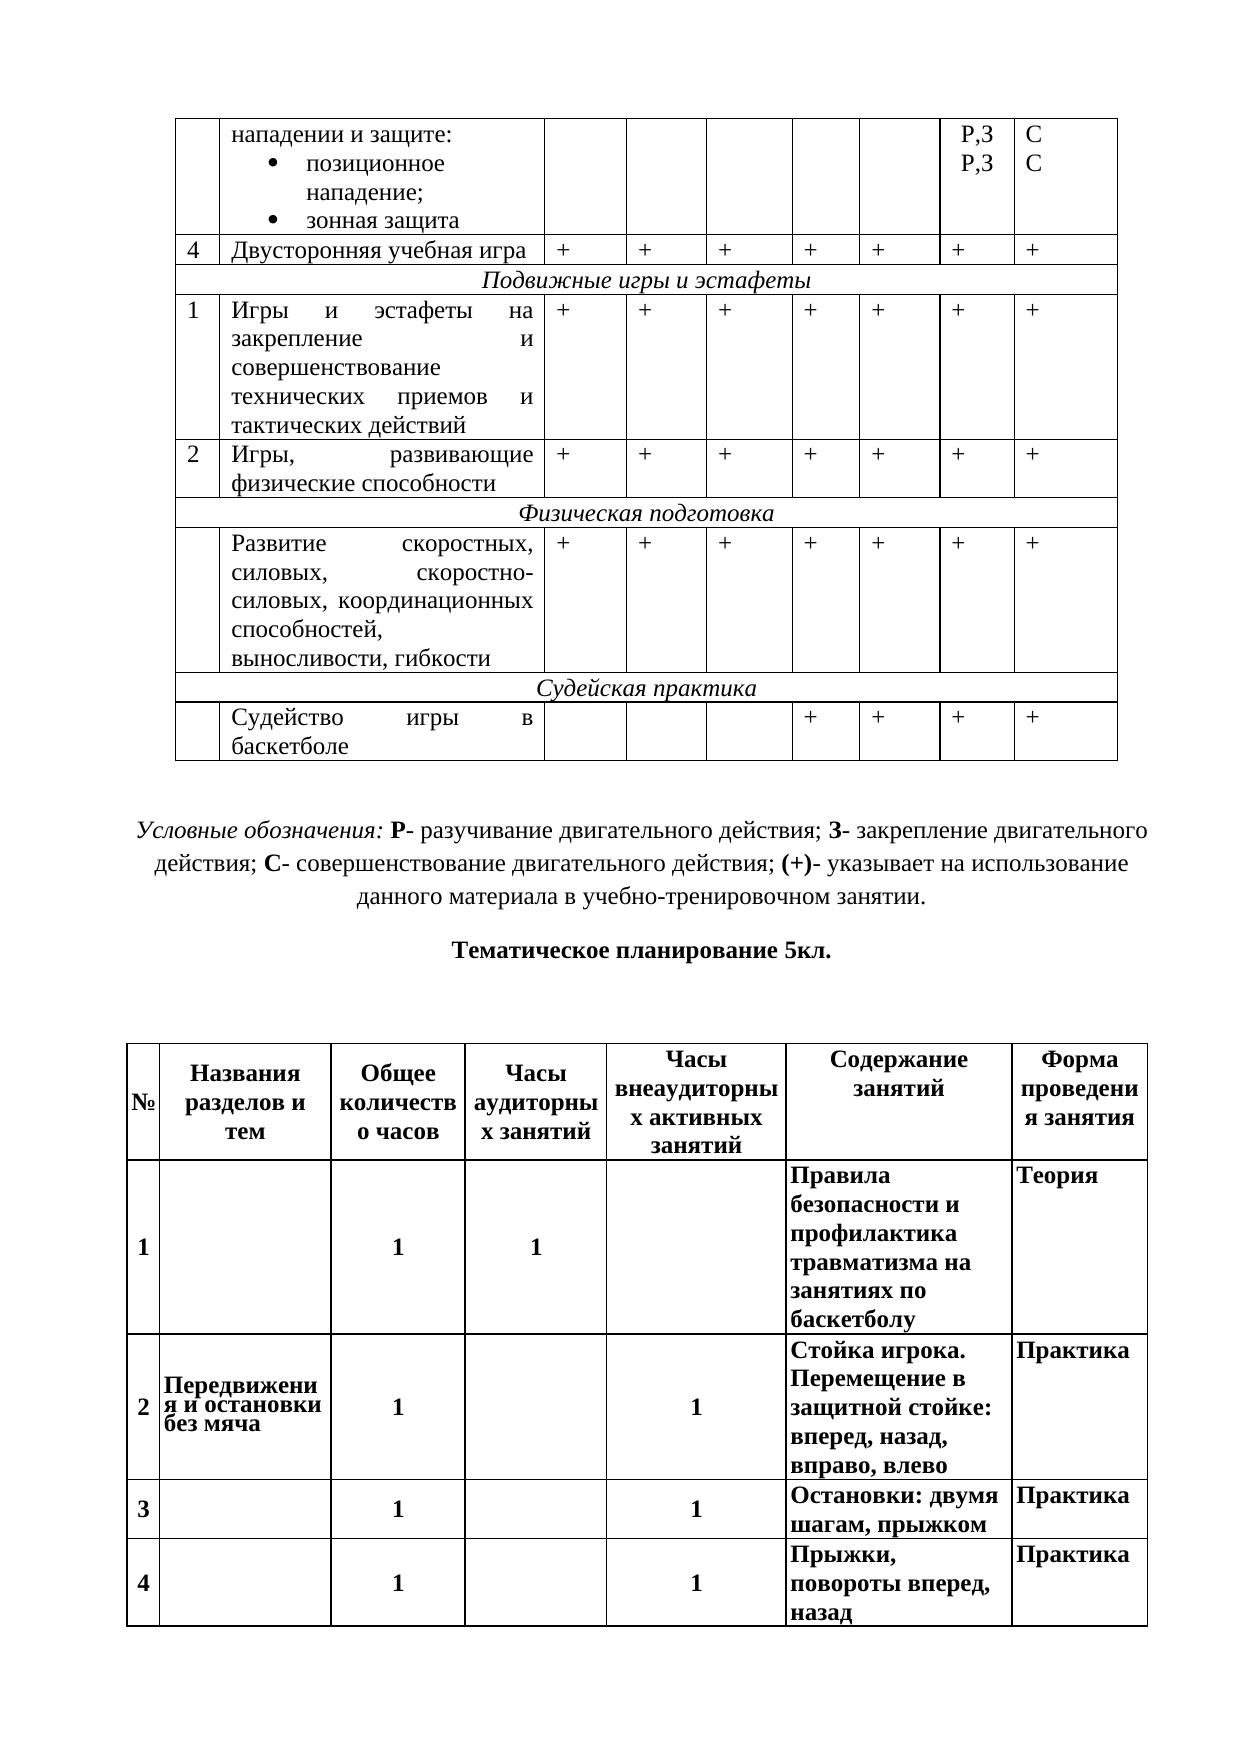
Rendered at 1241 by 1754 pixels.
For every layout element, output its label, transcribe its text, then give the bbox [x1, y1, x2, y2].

table_cell 2 [128, 1335, 159, 1478]
table_cell 1 [332, 1480, 464, 1537]
table_cell Правила безопасности и профилактика травматизма на занятиях по баскетболу [787, 1161, 1011, 1333]
table_cell Остановки: двумя шагам, прыжком [787, 1480, 1011, 1537]
table_cell + [707, 528, 792, 672]
table_cell 1 [607, 1480, 785, 1537]
table_cell [466, 1335, 606, 1478]
table_header Содержание занятий [787, 1044, 1011, 1159]
table_cell + [793, 295, 859, 438]
table_cell [160, 1161, 330, 1333]
table_cell 1 [176, 295, 219, 438]
table_cell + [627, 528, 706, 672]
table_cell Практика [1013, 1539, 1147, 1625]
table_cell 1 [332, 1161, 464, 1333]
table_cell 1 [607, 1539, 785, 1625]
table_cell [627, 119, 706, 234]
table_cell Игры и эстафеты на закрепление и совершенствование технических приемов и тактических действий [220, 295, 544, 438]
table_cell + [941, 295, 1014, 438]
table_cell + [860, 295, 939, 438]
table_cell 3 [128, 1480, 159, 1537]
table_cell Игры, развивающие физические способности [220, 440, 544, 497]
text Условные обозначения: Р- разучивание двигательного действия; З- закрепление двигательного действия; С- совершенствование двигательного действия; (+)- указывает на использование данного материала в учебно-тренировочном занятии. [131, 815, 1152, 910]
table_cell + [627, 295, 706, 438]
table_cell + [627, 440, 706, 497]
table_cell 3 [176, 119, 219, 234]
table_header Общее количество часов [332, 1044, 464, 1159]
table_cell + [707, 295, 792, 438]
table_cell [220, 119, 544, 234]
table_cell Р,З Р,З [941, 119, 1014, 234]
table_cell + [860, 440, 939, 497]
table_cell + [627, 235, 706, 264]
table_cell Стойка игрока. Перемещение в защитной стойке: вперед, назад, вправо, влево [787, 1335, 1011, 1478]
table_cell 1 [128, 1161, 159, 1333]
table_cell 2 [176, 440, 219, 497]
table_header № [128, 1044, 159, 1159]
table_cell [466, 1539, 606, 1625]
table_cell + [707, 235, 792, 264]
table_cell + [941, 528, 1014, 672]
table_cell 1 [332, 1539, 464, 1625]
table_cell [627, 703, 706, 760]
table_cell + [860, 703, 939, 760]
table_cell 1 [466, 1161, 606, 1333]
table_cell + [860, 528, 939, 672]
table_cell [707, 119, 792, 234]
table_cell + [545, 440, 626, 497]
text Тематическое планирование 5кл. [131, 935, 1152, 963]
table_cell [176, 703, 219, 760]
table_cell Судейство игры в баскетболе [220, 703, 544, 760]
table_cell [707, 703, 792, 760]
table_cell + [793, 528, 859, 672]
table_cell Развитие скоростных, силовых, скоростно-силовых, координационных способностей, выносливости, гибкости [220, 528, 544, 672]
table_cell + [941, 440, 1014, 497]
table_cell [466, 1480, 606, 1537]
table_cell 4 [128, 1539, 159, 1625]
table_cell + [941, 703, 1014, 760]
table_cell + [1015, 235, 1117, 264]
table_cell Практика [1013, 1335, 1147, 1478]
table_cell + [860, 235, 939, 264]
table_cell Физическая подготовка [176, 498, 1117, 527]
table_cell Практика [1013, 1480, 1147, 1537]
table_cell [160, 1480, 330, 1537]
table_cell + [793, 440, 859, 497]
table_cell + [707, 440, 792, 497]
table_cell + [793, 235, 859, 264]
table_header Названия разделов и тем [160, 1044, 330, 1159]
table_cell 1 [607, 1335, 785, 1478]
table_cell + [1015, 440, 1117, 497]
table_cell [545, 703, 626, 760]
table_cell [160, 1539, 330, 1625]
table_cell + [793, 703, 859, 760]
table_cell С С [1015, 119, 1117, 234]
table_cell + [941, 235, 1014, 264]
table_cell [545, 119, 626, 234]
table_cell 4 [176, 235, 219, 264]
table_cell 1 [332, 1335, 464, 1478]
table_cell Прыжки, повороты вперед, назад [787, 1539, 1011, 1625]
table_cell Подвижные игры и эстафеты [176, 265, 1117, 294]
table_cell [793, 119, 859, 234]
table_cell Теория [1013, 1161, 1147, 1333]
table_cell + [545, 528, 626, 672]
table_cell Двусторонняя учебная игра [220, 235, 544, 264]
table_header Часы аудиторных занятий [466, 1044, 606, 1159]
table_cell + [1015, 703, 1117, 760]
table_cell + [545, 235, 626, 264]
table_cell Судейская практика [176, 673, 1117, 701]
table_header Форма проведения занятия [1013, 1044, 1147, 1159]
table_cell + [1015, 528, 1117, 672]
table_header Часы внеаудиторных активных занятий [607, 1044, 785, 1159]
table_cell + [1015, 295, 1117, 438]
table_cell Передвижения и остановки без мяча [160, 1335, 330, 1478]
table_cell [607, 1161, 785, 1333]
table_cell [176, 528, 219, 672]
table_cell + [545, 295, 626, 438]
table_cell [860, 119, 939, 234]
